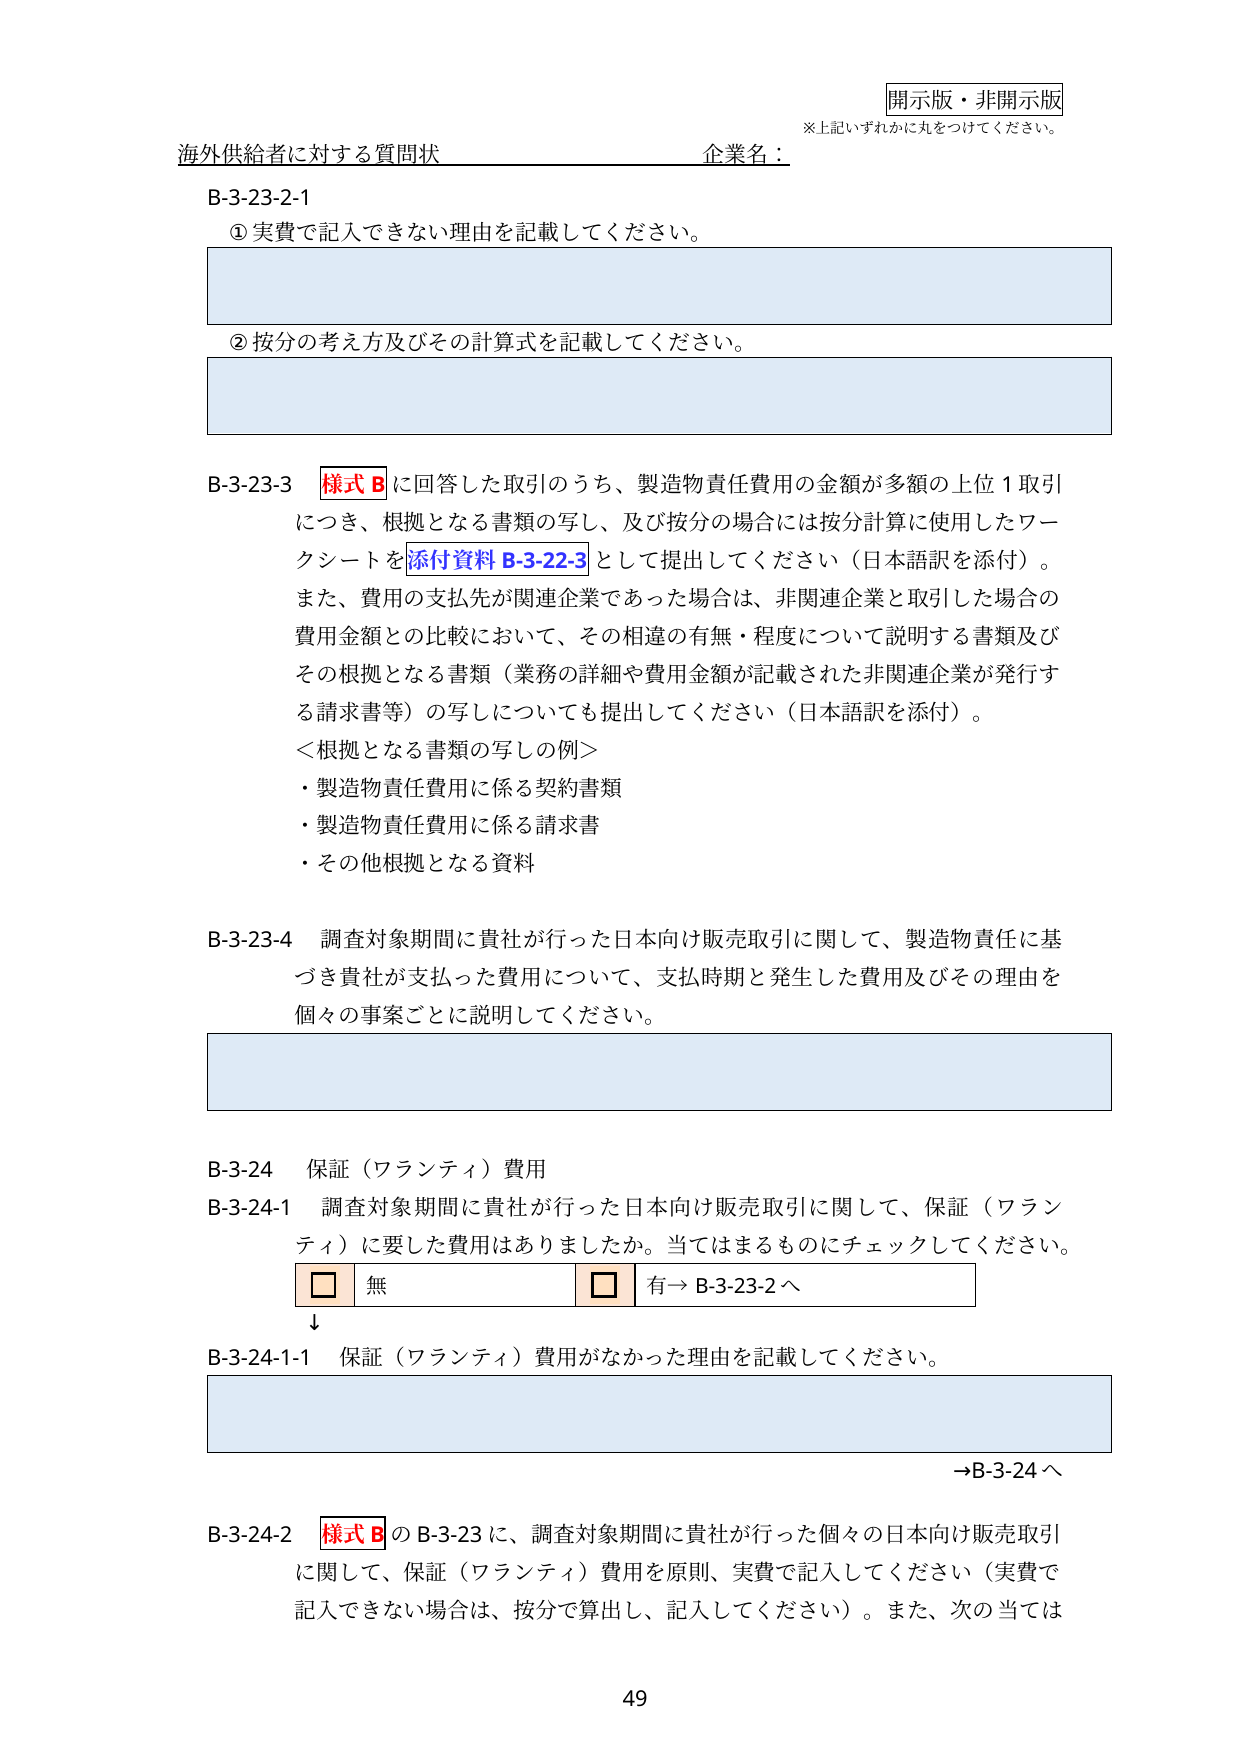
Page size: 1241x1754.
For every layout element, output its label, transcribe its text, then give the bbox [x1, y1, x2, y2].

table_header [296, 1264, 354, 1306]
table_header [208, 1376, 1111, 1452]
text ↓ [207, 1307, 1063, 1337]
subtitle 保証（ワランティ）費用がなかった理由を記載してください。 [207, 1337, 1063, 1375]
table_header [576, 1264, 634, 1306]
table_header [208, 358, 1111, 433]
table_header [208, 248, 1111, 324]
text ②按分の考え方及びその計算式を記載してください。 [207, 325, 1063, 357]
subtitle 様式Bに回答した取引のうち、製造物責任費用の金額が多額の上位1取引につき、根拠となる書類の写し、及び按分の場合には按分計算に使用したワークシートを添付資料B-3-22-3として提出してください（日本語訳を添付）。また、費用の支払先が関連企業であった場合は、非関連企業と取引した場合の費用金額との比較において、その相違の有無・程度について説明する書類及びその根拠となる書類（業務の詳細や費用金額が記載された非関連企業が発行する請求書等）の写しについても提出してください（日本語訳を添付）。 [207, 464, 1063, 730]
table_header 無 [355, 1264, 575, 1306]
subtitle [207, 1514, 1063, 1628]
text ・製造物責任費用に係る請求書 [272, 806, 1063, 843]
text ①実費で記入できない理由を記載してください。 [207, 216, 1063, 247]
subtitle 保証（ワランティ）費用 [207, 1149, 1063, 1187]
subtitle 調査対象期間に貴社が行った日本向け販売取引に関して、製造物責任に基づき貴社が支払った費用について、支払時期と発生した費用及びその理由を個々の事案ごとに説明してください。 [207, 919, 1063, 1033]
text ・その他根拠となる資料 [272, 843, 1063, 881]
text →B-3-24へ [338, 1453, 1063, 1484]
text ・製造物責任費用に係る契約書類 [272, 768, 1063, 806]
table_header [208, 1034, 1111, 1110]
subtitle 調査対象期間に貴社が行った日本向け販売取引に関して、保証（ワランティ）に要した費用はありましたか。当てはまるものにチェックしてください。 [207, 1187, 1063, 1263]
table_header 有→ B-3-23-2へ [636, 1264, 975, 1306]
text ＜根拠となる書類の写しの例＞ [251, 730, 1063, 768]
